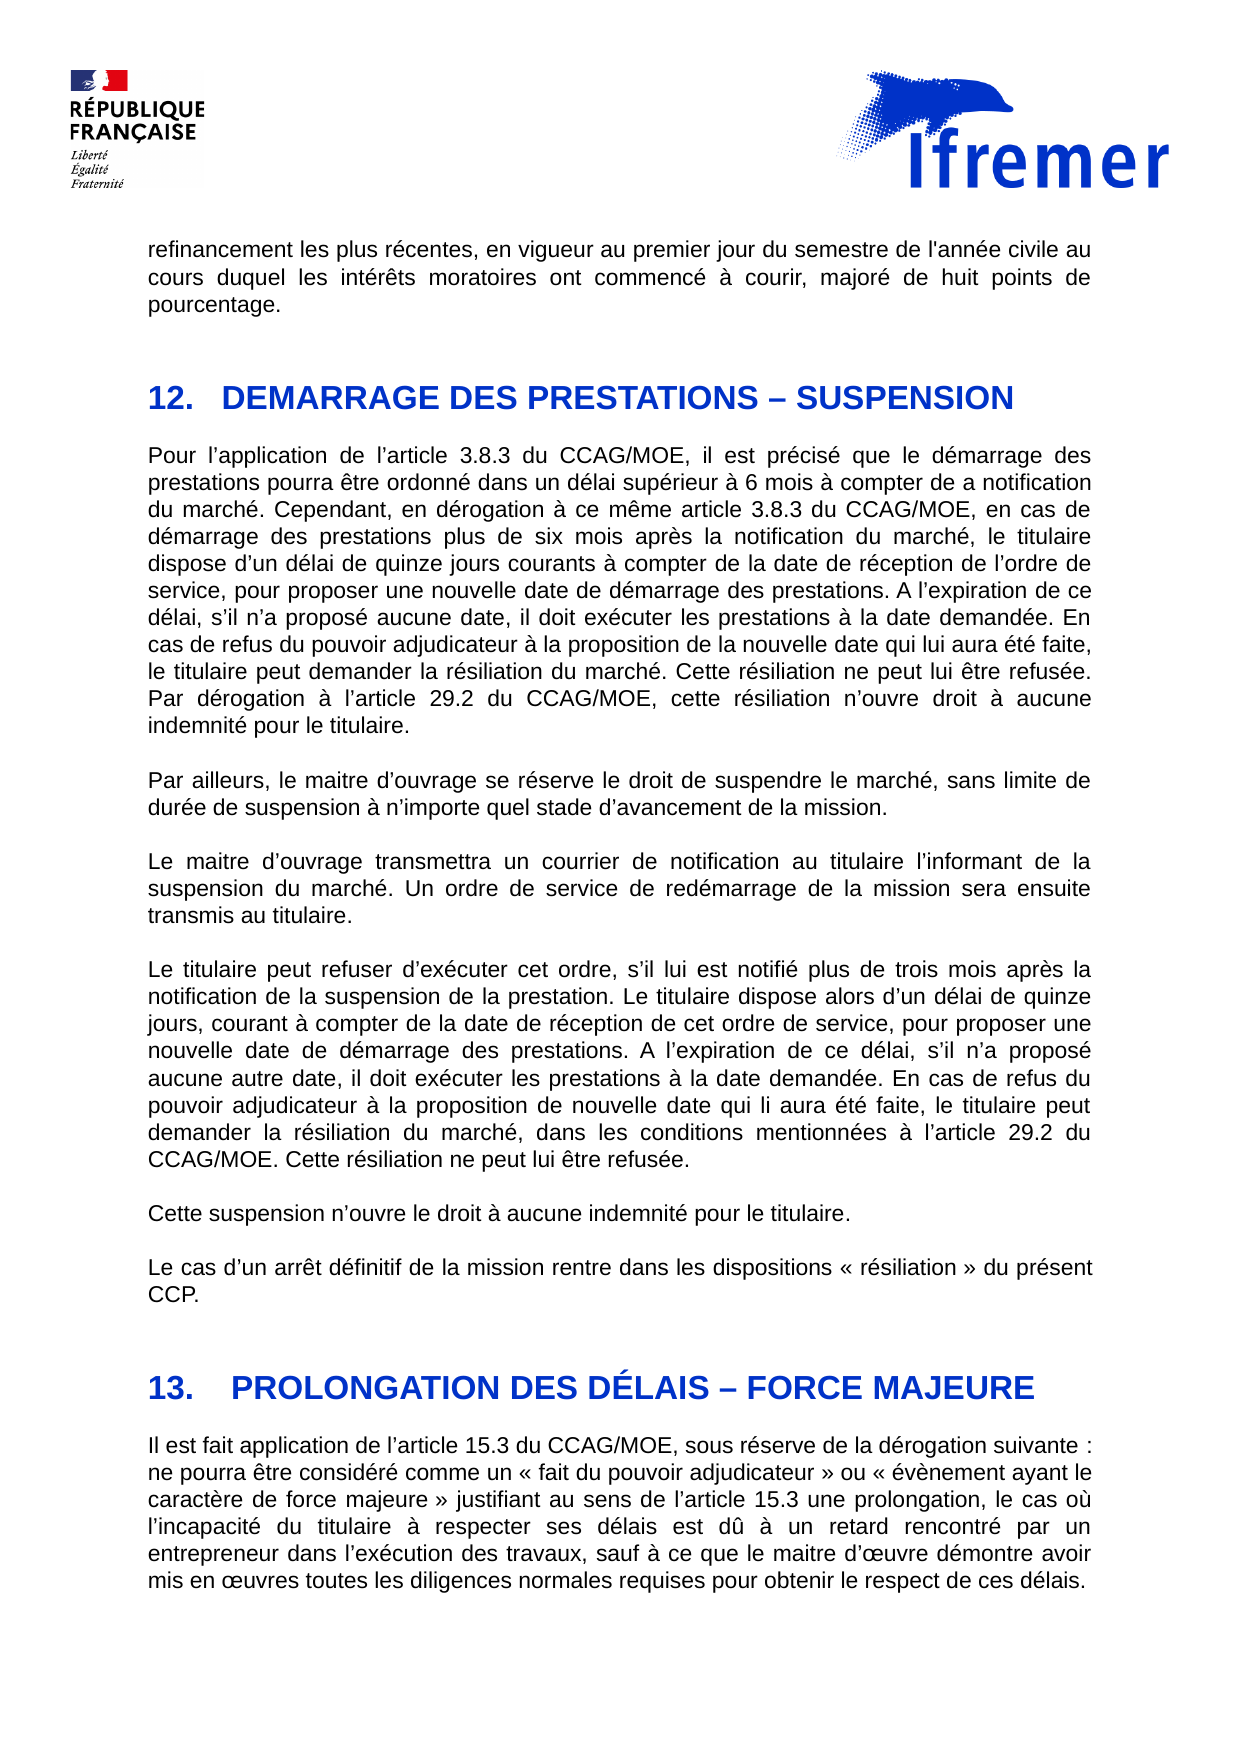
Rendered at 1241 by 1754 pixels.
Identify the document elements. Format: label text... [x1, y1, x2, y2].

text Cette suspension n’ouvre le droit à aucune indemnité pour le titulaire. [148, 1200, 1092, 1227]
text Par ailleurs, le maitre d’ouvrage se réserve le droit de suspendre le marché, sans limite de durée de suspension à n’importe quel stade d’avancement de la mission. [148, 766, 1092, 821]
picture [836, 70, 1169, 188]
text Il est fait application de l’article 15.3 du CCAG/MOE, sous réserve de la dérogation suivante : ne pourra être considéré comme un « fait du pouvoir adjudicateur » ou « évènement ayant le caractère de force majeure » justifiant au sens de l’article 15.3 une prolongation, le cas où l’incapacité du titulaire à respecter ses délais est dû à un retard rencontré par un entrepreneur dans l’exécution des travaux, sauf à ce que le maitre d’œuvre démontre avoir mis en œuvres toutes les diligences normales requises pour obtenir le respect de ces délais. [148, 1432, 1092, 1594]
subtitle DEMARRAGE DES PRESTATIONS – SUSPENSION [148, 378, 1092, 416]
picture [70, 70, 205, 188]
text Le titulaire peut refuser d’exécuter cet ordre, s’il lui est notifié plus de trois mois après la notification de la suspension de la prestation. Le titulaire dispose alors d’un délai de quinze jours, courant à compter de la date de réception de cet ordre de service, pour proposer une nouvelle date de démarrage des prestations. A l’expiration de ce délai, s’il n’a proposé aucune autre date, il doit exécuter les prestations à la date demandée. En cas de refus du pouvoir adjudicateur à la proposition de nouvelle date qui li aura été faite, le titulaire peut demander la résiliation du marché, dans les conditions mentionnées à l’article 29.2 du CCAG/MOE. Cette résiliation ne peut lui être refusée. [148, 956, 1092, 1173]
text Le maitre d’ouvrage transmettra un courrier de notification au titulaire l’informant de la suspension du marché. Un ordre de service de redémarrage de la mission sera ensuite transmis au titulaire. [148, 848, 1092, 929]
subtitle PROLONGATION DES DÉLAIS – FORCE MAJEURE [148, 1368, 1092, 1407]
text Le cas d’un arrêt définitif de la mission rentre dans les dispositions « résiliation » du présent CCP. [148, 1254, 1092, 1308]
text Pour l’application de l’article 3.8.3 du CCAG/MOE, il est précisé que le démarrage des prestations pourra être ordonné dans un délai supérieur à 6 mois à compter de a notification du marché. Cependant, en dérogation à ce même article 3.8.3 du CCAG/MOE, en cas de démarrage des prestations plus de six mois après la notification du marché, le titulaire dispose d’un délai de quinze jours courants à compter de la date de réception de l’ordre de service, pour proposer une nouvelle date de démarrage des prestations. A l’expiration de ce délai, s’il n’a proposé aucune date, il doit exécuter les prestations à la date demandée. En cas de refus du pouvoir adjudicateur à la proposition de la nouvelle date qui lui aura été faite, le titulaire peut demander la résiliation du marché. Cette résiliation ne peut lui être refusée. Par dérogation à l’article 29.2 du CCAG/MOE, cette résiliation n’ouvre droit à aucune indemnité pour le titulaire. [148, 441, 1092, 739]
